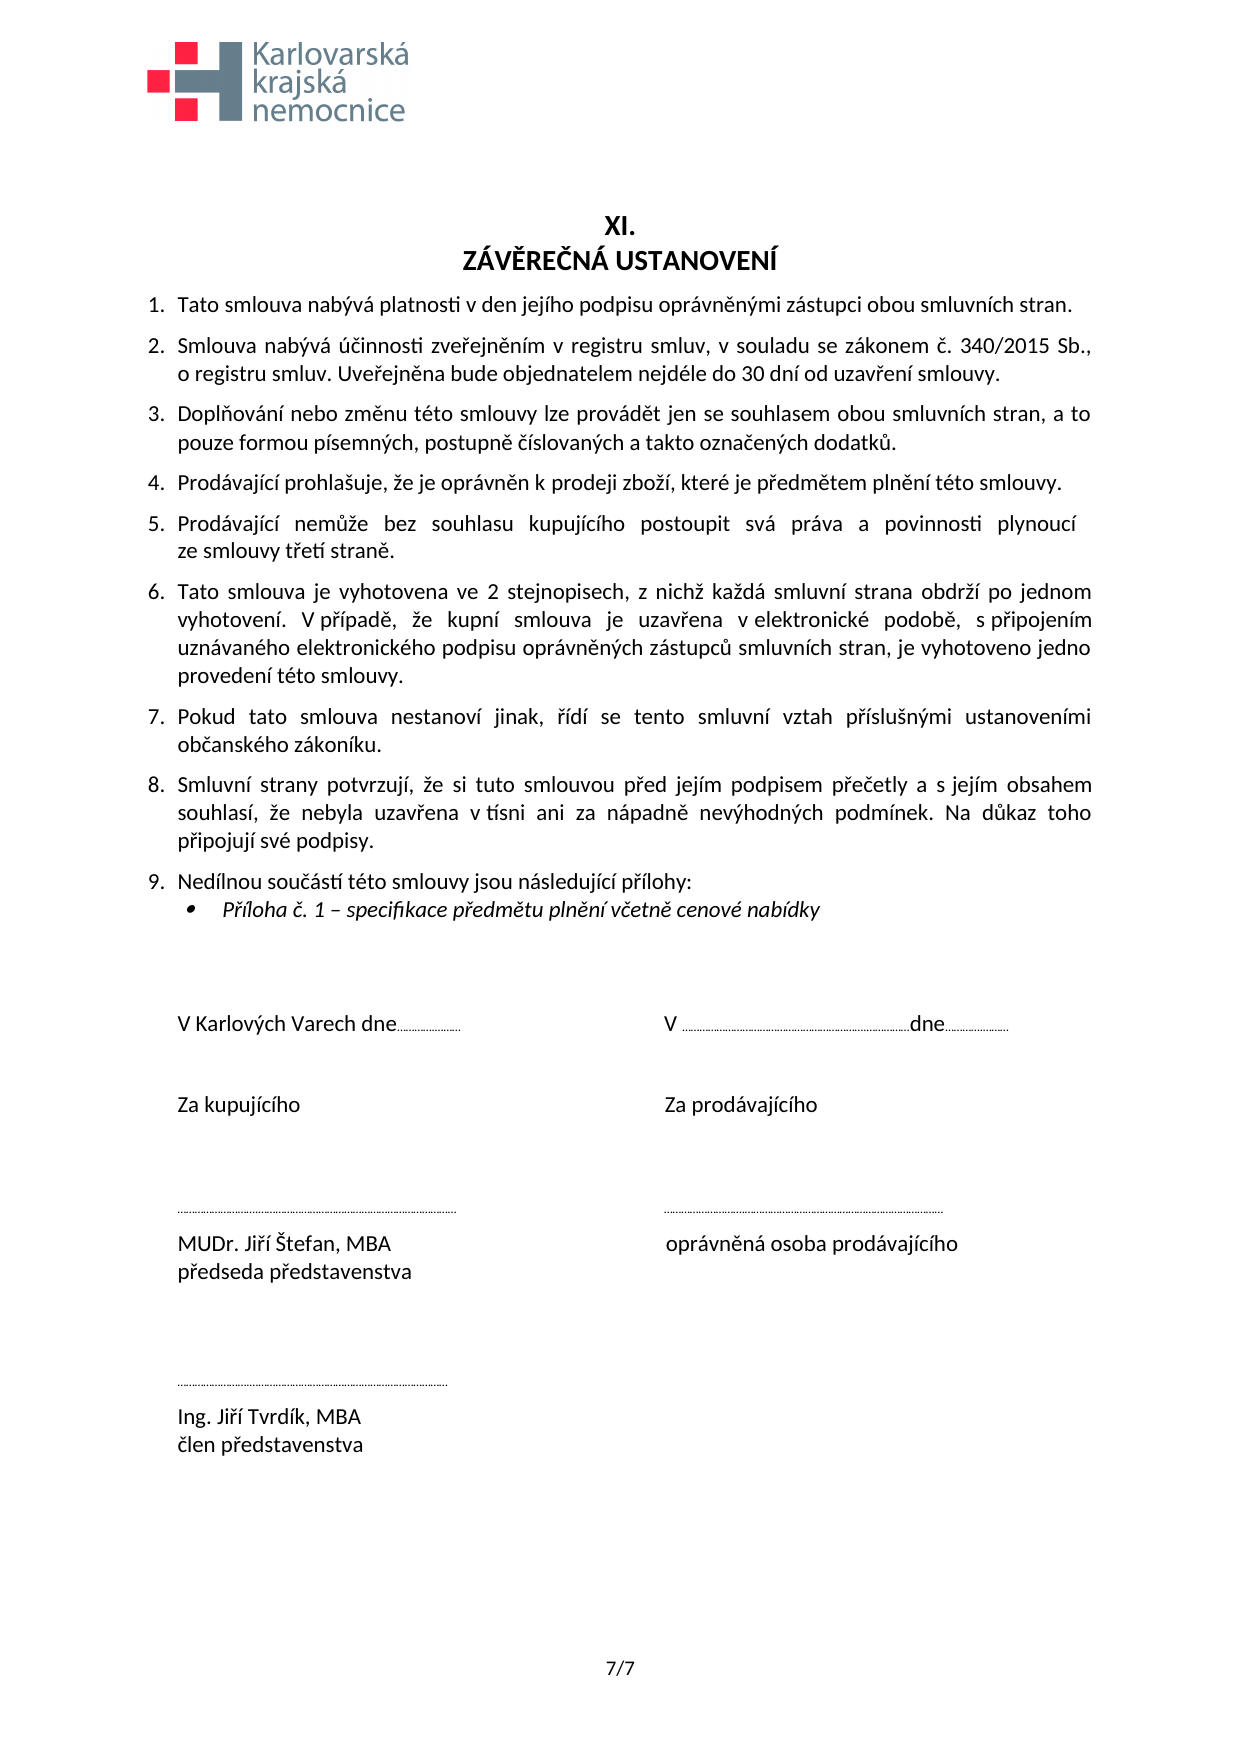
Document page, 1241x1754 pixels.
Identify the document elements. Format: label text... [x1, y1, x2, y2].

text V Karlových Varech dne………….……… V ……………………………………………………….……………dne………….……… [177, 1009, 1093, 1037]
list Nedílnou součástí této smlouvy jsou následující přílohy: [148, 867, 1093, 895]
list Doplňování nebo změnu této smlouvy lze provádět jen se souhlasem obou smluvních stran, a to pouze formou písemných, postupně číslovaných a takto označených dodatků. [148, 399, 1093, 456]
text předseda představenstva [148, 1257, 1093, 1285]
subtitle XI. [148, 207, 1093, 242]
text Ing. Jiří Tvrdík, MBA [177, 1402, 1093, 1430]
subtitle ZÁVĚREČNÁ USTANOVENÍ [148, 242, 1093, 278]
list Tato smlouva je vyhotovena ve 2 stejnopisech, z nichž každá smluvní strana obdrží po jednom vyhotovení. V případě, že kupní smlouva je uzavřena v elektronické podobě, s připojením uznávaného elektronického podpisu oprávněných zástupců smluvních stran, je vyhotoveno jedno provedení této smlouvy. [148, 577, 1093, 689]
text Za kupujícího Za prodávajícího [177, 1090, 1093, 1118]
picture [147, 42, 413, 122]
list Příloha č. 1 – specifikace předmětu plnění včetně cenové nabídky [185, 895, 1093, 923]
list Pokud tato smlouva nestanoví jinak, řídí se tento smluvní vztah příslušnými ustanoveními občanského zákoníku. [148, 702, 1093, 758]
list Tato smlouva nabývá platnosti v den jejího podpisu oprávněnými zástupci obou smluvních stran. [148, 291, 1093, 318]
text člen představenstva [177, 1430, 1093, 1458]
text …………………….…………………………………………………………… [177, 1374, 1093, 1390]
text ……………………….…………………………………………………………… ……………………….…………………………………………………………… [177, 1202, 1093, 1217]
list Smlouva nabývá účinnosti zveřejněním v registru smluv, v souladu se zákonem č. 340/2015 Sb., o registru smluv. Uveřejněna bude objednatelem nejdéle do 30 dní od uzavření smlouvy. [148, 331, 1093, 387]
text MUDr. Jiří Štefan, MBA oprávněná osoba prodávajícího [148, 1229, 1093, 1257]
list Prodávající nemůže bez souhlasu kupujícího postoupit svá práva a povinnosti plynoucí ze smlouvy třetí straně. [148, 509, 1093, 565]
list Smluvní strany potvrzují, že si tuto smlouvou před jejím podpisem přečetly a s jejím obsahem souhlasí, že nebyla uzavřena v tísni ani za nápadně nevýhodných podmínek. Na důkaz toho připojují své podpisy. [148, 770, 1093, 854]
list Prodávající prohlašuje, že je oprávněn k prodeji zboží, které je předmětem plnění této smlouvy. [148, 468, 1093, 496]
